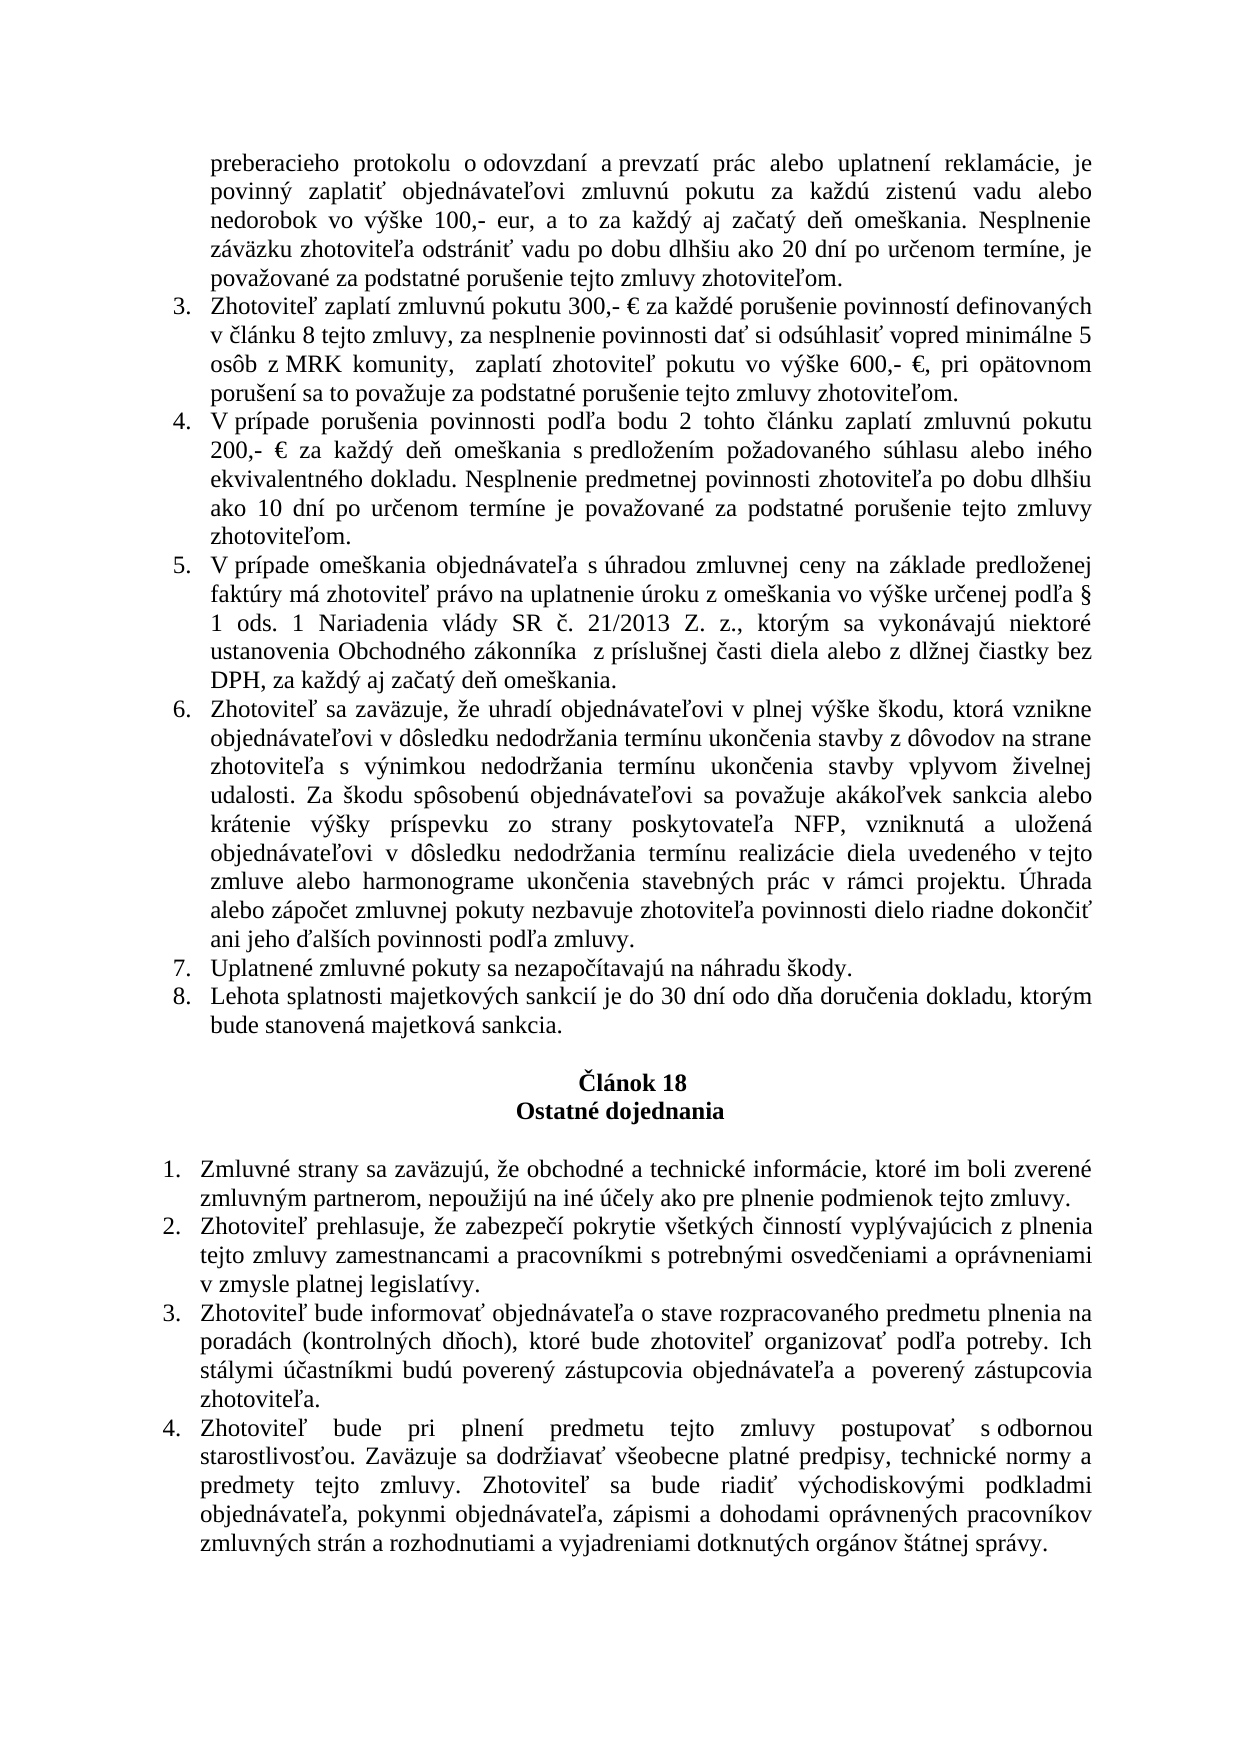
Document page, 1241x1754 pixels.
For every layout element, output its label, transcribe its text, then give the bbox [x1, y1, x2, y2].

list Zhotoviteľ zaplatí zmluvnú pokutu 300,- € za každé porušenie povinností definovaných v článku 8 tejto zmluvy, za nesplnenie povinnosti dať si odsúhlasiť vopred minimálne 5 osôb z MRK komunity, zaplatí zhotoviteľ pokutu vo výške 600,- €, pri opätovnom porušení sa to považuje za podstatné porušenie tejto zmluvy zhotoviteľom. [173, 291, 1093, 406]
list Zhotoviteľ bude pri plnení predmetu tejto zmluvy postupovať s odbornou starostlivosťou. Zaväzuje sa dodržiavať všeobecne platné predpisy, technické normy a predmety tejto zmluvy. Zhotoviteľ sa bude riadiť východiskovými podkladmi objednávateľa, pokynmi objednávateľa, zápismi a dohodami oprávnených pracovníkov zmluvných strán a rozhodnutiami a vyjadreniami dotknutých orgánov štátnej správy. [162, 1413, 1093, 1556]
list Lehota splatnosti majetkových sankcií je do 30 dní odo dňa doručenia dokladu, ktorým bude stanovená majetková sankcia. [173, 981, 1093, 1039]
list Uplatnené zmluvné pokuty sa nezapočítavajú na náhradu škody. [173, 953, 1093, 981]
text Ostatné dojednania [148, 1096, 1093, 1125]
text Článok 18 [173, 1068, 1093, 1096]
list Zhotoviteľ bude informovať objednávateľa o stave rozpracovaného predmetu plnenia na poradách (kontrolných dňoch), ktoré bude zhotoviteľ organizovať podľa potreby. Ich stálymi účastníkmi budú poverený zástupcovia objednávateľa a poverený zástupcovia zhotoviteľa. [162, 1298, 1093, 1413]
list V prípade porušenia povinnosti podľa bodu 2 tohto článku zaplatí zmluvnú pokutu 200,- € za každý deň omeškania s predložením požadovaného súhlasu alebo iného ekvivalentného dokladu. Nesplnenie predmetnej povinnosti zhotoviteľa po dobu dlhšiu ako 10 dní po určenom termíne je považované za podstatné porušenie tejto zmluvy zhotoviteľom. [173, 406, 1093, 550]
list Zhotoviteľ prehlasuje, že zabezpečí pokrytie všetkých činností vyplývajúcich z plnenia tejto zmluvy zamestnancami a pracovníkmi s potrebnými osvedčeniami a oprávneniami v zmysle platnej legislatívy. [162, 1211, 1093, 1298]
list Zmluvné strany sa zaväzujú, že obchodné a technické informácie, ktoré im boli zverené zmluvným partnerom, nepoužijú na iné účely ako pre plnenie podmienok tejto zmluvy. [162, 1154, 1093, 1211]
list Zhotoviteľ sa zaväzuje, že uhradí objednávateľovi v plnej výške škodu, ktorá vznikne objednávateľovi v dôsledku nedodržania termínu ukončenia stavby z dôvodov na strane zhotoviteľa s výnimkou nedodržania termínu ukončenia stavby vplyvom živelnej udalosti. Za škodu spôsobenú objednávateľovi sa považuje akákoľvek sankcia alebo krátenie výšky príspevku zo strany poskytovateľa NFP, vzniknutá a uložená objednávateľovi v dôsledku nedodržania termínu realizácie diela uvedeného v tejto zmluve alebo harmonograme ukončenia stavebných prác v rámci projektu. Úhrada alebo zápočet zmluvnej pokuty nezbavuje zhotoviteľa povinnosti dielo riadne dokončiť ani jeho ďalších povinnosti podľa zmluvy. [173, 694, 1093, 953]
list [173, 148, 1093, 291]
list V prípade omeškania objednávateľa s úhradou zmluvnej ceny na základe predloženej faktúry má zhotoviteľ právo na uplatnenie úroku z omeškania vo výške určenej podľa § 1 ods. 1 Nariadenia vlády SR č. 21/2013 Z. z., ktorým sa vykonávajú niektoré ustanovenia Obchodného zákonníka z príslušnej časti diela alebo z dlžnej čiastky bez DPH, za každý aj začatý deň omeškania. [173, 550, 1093, 694]
